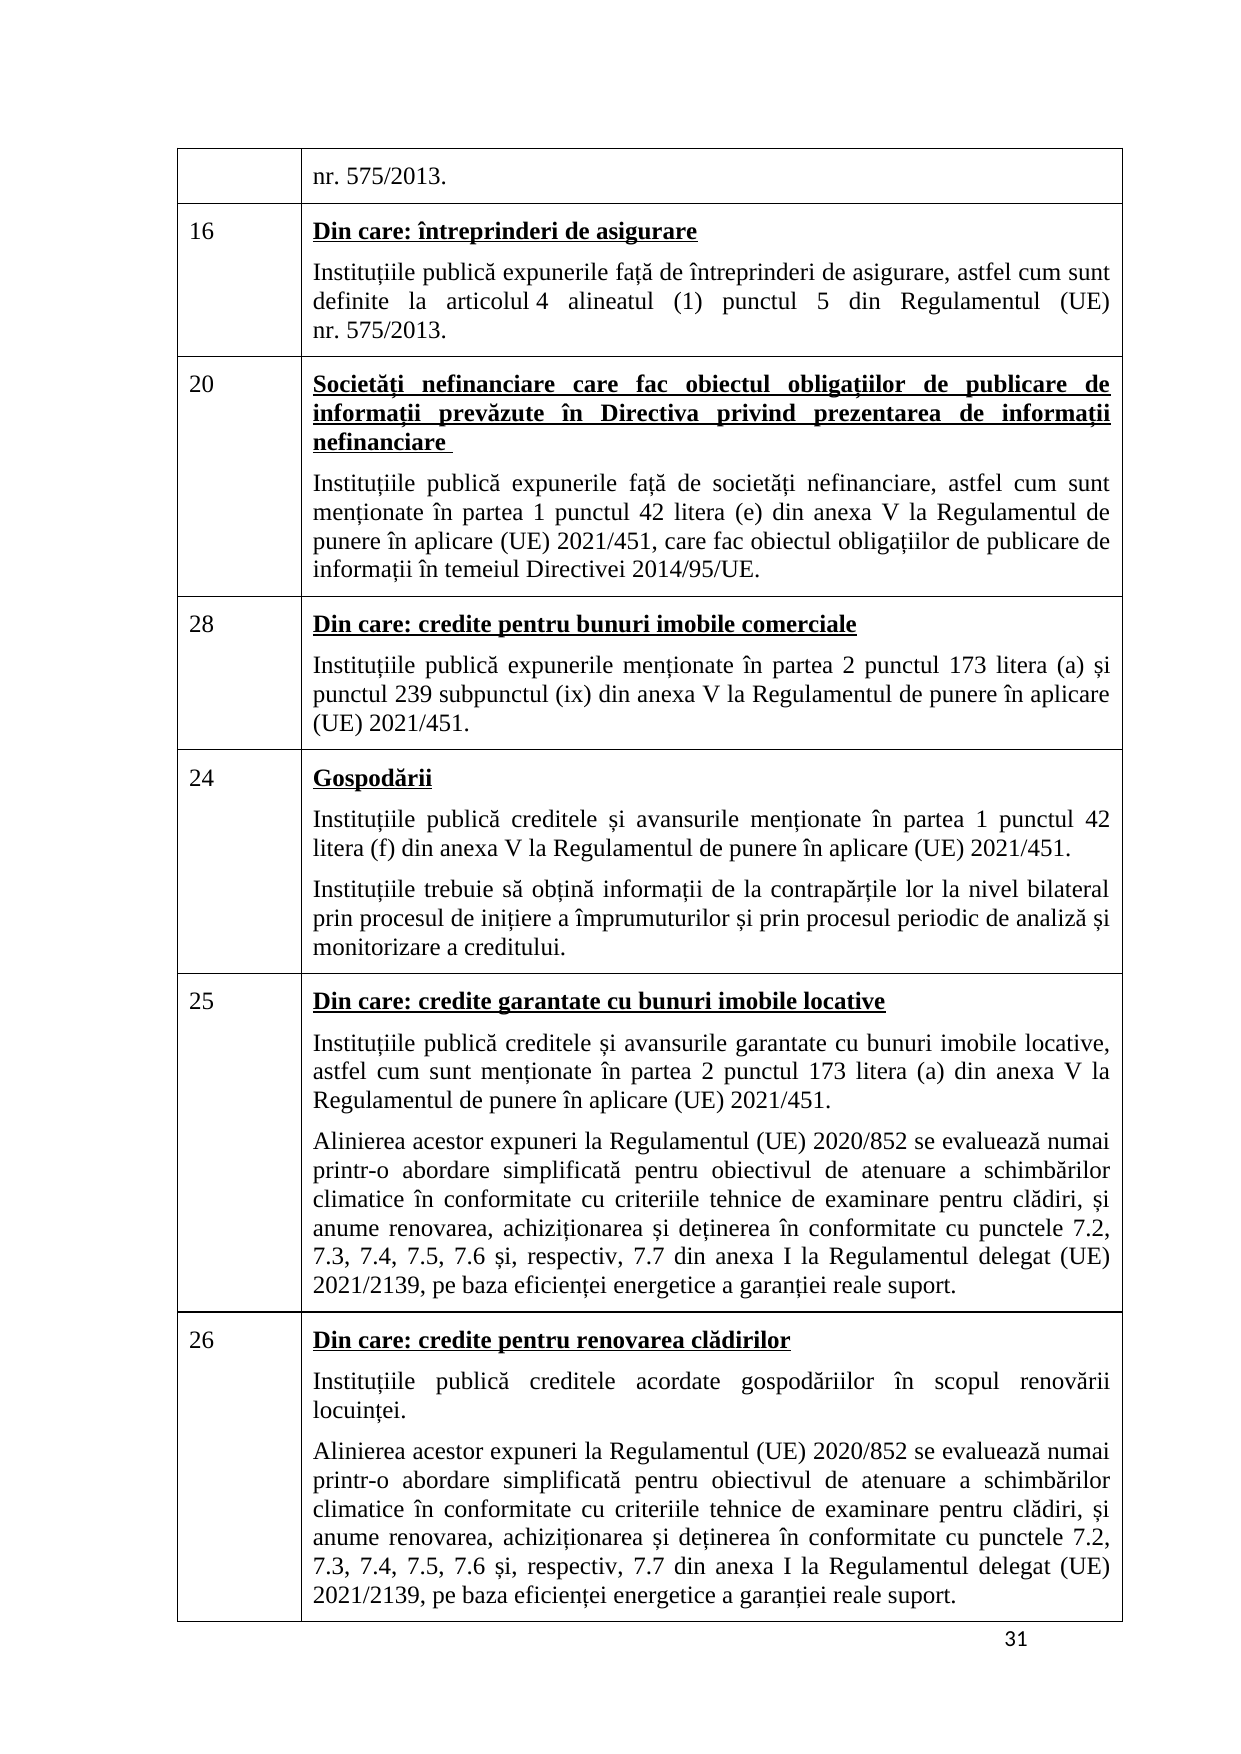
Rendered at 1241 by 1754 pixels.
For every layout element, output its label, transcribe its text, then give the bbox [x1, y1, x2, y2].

table_cell 16 [178, 204, 301, 356]
table_cell 28 [178, 597, 301, 749]
table_cell Societăți nefinanciare care fac obiectul obligațiilor de publicare de informații prevăzute în Directiva privind prezentarea de informații nefinanciare Instituțiile publică expunerile față de societăți nefinanciare, astfel cum sunt menționate în partea 1 punctul 42 litera (e) din anexa V la Regulamentul de punere în aplicare (UE) 2021/451, care fac obiectul obligațiilor de publicare de informații în temeiul Directivei 2014/95/UE. [302, 357, 1122, 596]
table_cell Din care: credite garantate cu bunuri imobile locative Instituțiile publică creditele și avansurile garantate cu bunuri imobile locative, astfel cum sunt menționate în partea 2 punctul 173 litera (a) din anexa V la Regulamentul de punere în aplicare (UE) 2021/451. Alinierea acestor expuneri la Regulamentul (UE) 2020/852 se evaluează numai printr-o abordare simplificată pentru obiectivul de atenuare a schimbărilor climatice în conformitate cu criteriile tehnice de examinare pentru clădiri, și anume renovarea, achiziționarea și deținerea în conformitate cu punctele 7.2, 7.3, 7.4, 7.5, 7.6 și, respectiv, 7.7 din anexa I la Regulamentul delegat (UE) 2021/2139, pe baza eficienței energetice a garanției reale suport. [302, 974, 1122, 1311]
table_cell 25 [178, 974, 301, 1311]
table_cell Gospodării Instituțiile publică creditele și avansurile menționate în partea 1 punctul 42 litera (f) din anexa V la Regulamentul de punere în aplicare (UE) 2021/451. Instituțiile trebuie să obțină informații de la contrapărțile lor la nivel bilateral prin procesul de inițiere a împrumuturilor și prin procesul periodic de analiză și monitorizare a creditului. [302, 750, 1122, 973]
table_cell Din care: întreprinderi de asigurare Instituțiile publică expunerile față de întreprinderi de asigurare, astfel cum sunt definite la articolul 4 alineatul (1) punctul 5 din Regulamentul (UE) nr. 575/2013. [302, 204, 1122, 356]
table_cell 12 [178, 149, 301, 202]
table_cell 24 [178, 750, 301, 973]
table_cell 20 [178, 357, 301, 596]
table_cell Din care: credite pentru bunuri imobile comerciale Instituțiile publică expunerile menționate în partea 2 punctul 173 litera (a) și punctul 239 subpunctul (ix) din anexa V la Regulamentul de punere în aplicare (UE) 2021/451. [302, 597, 1122, 749]
table_cell Din care: credite pentru renovarea clădirilor Instituțiile publică creditele acordate gospodăriilor în scopul renovării locuinței. Alinierea acestor expuneri la Regulamentul (UE) 2020/852 se evaluează numai printr-o abordare simplificată pentru obiectivul de atenuare a schimbărilor climatice în conformitate cu criteriile tehnice de examinare pentru clădiri, și anume renovarea, achiziționarea și deținerea în conformitate cu punctele 7.2, 7.3, 7.4, 7.5, 7.6 și, respectiv, 7.7 din anexa I la Regulamentul delegat (UE) 2021/2139, pe baza eficienței energetice a garanției reale suport. [302, 1313, 1122, 1621]
table_cell 26 [178, 1313, 301, 1621]
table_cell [302, 149, 1122, 202]
